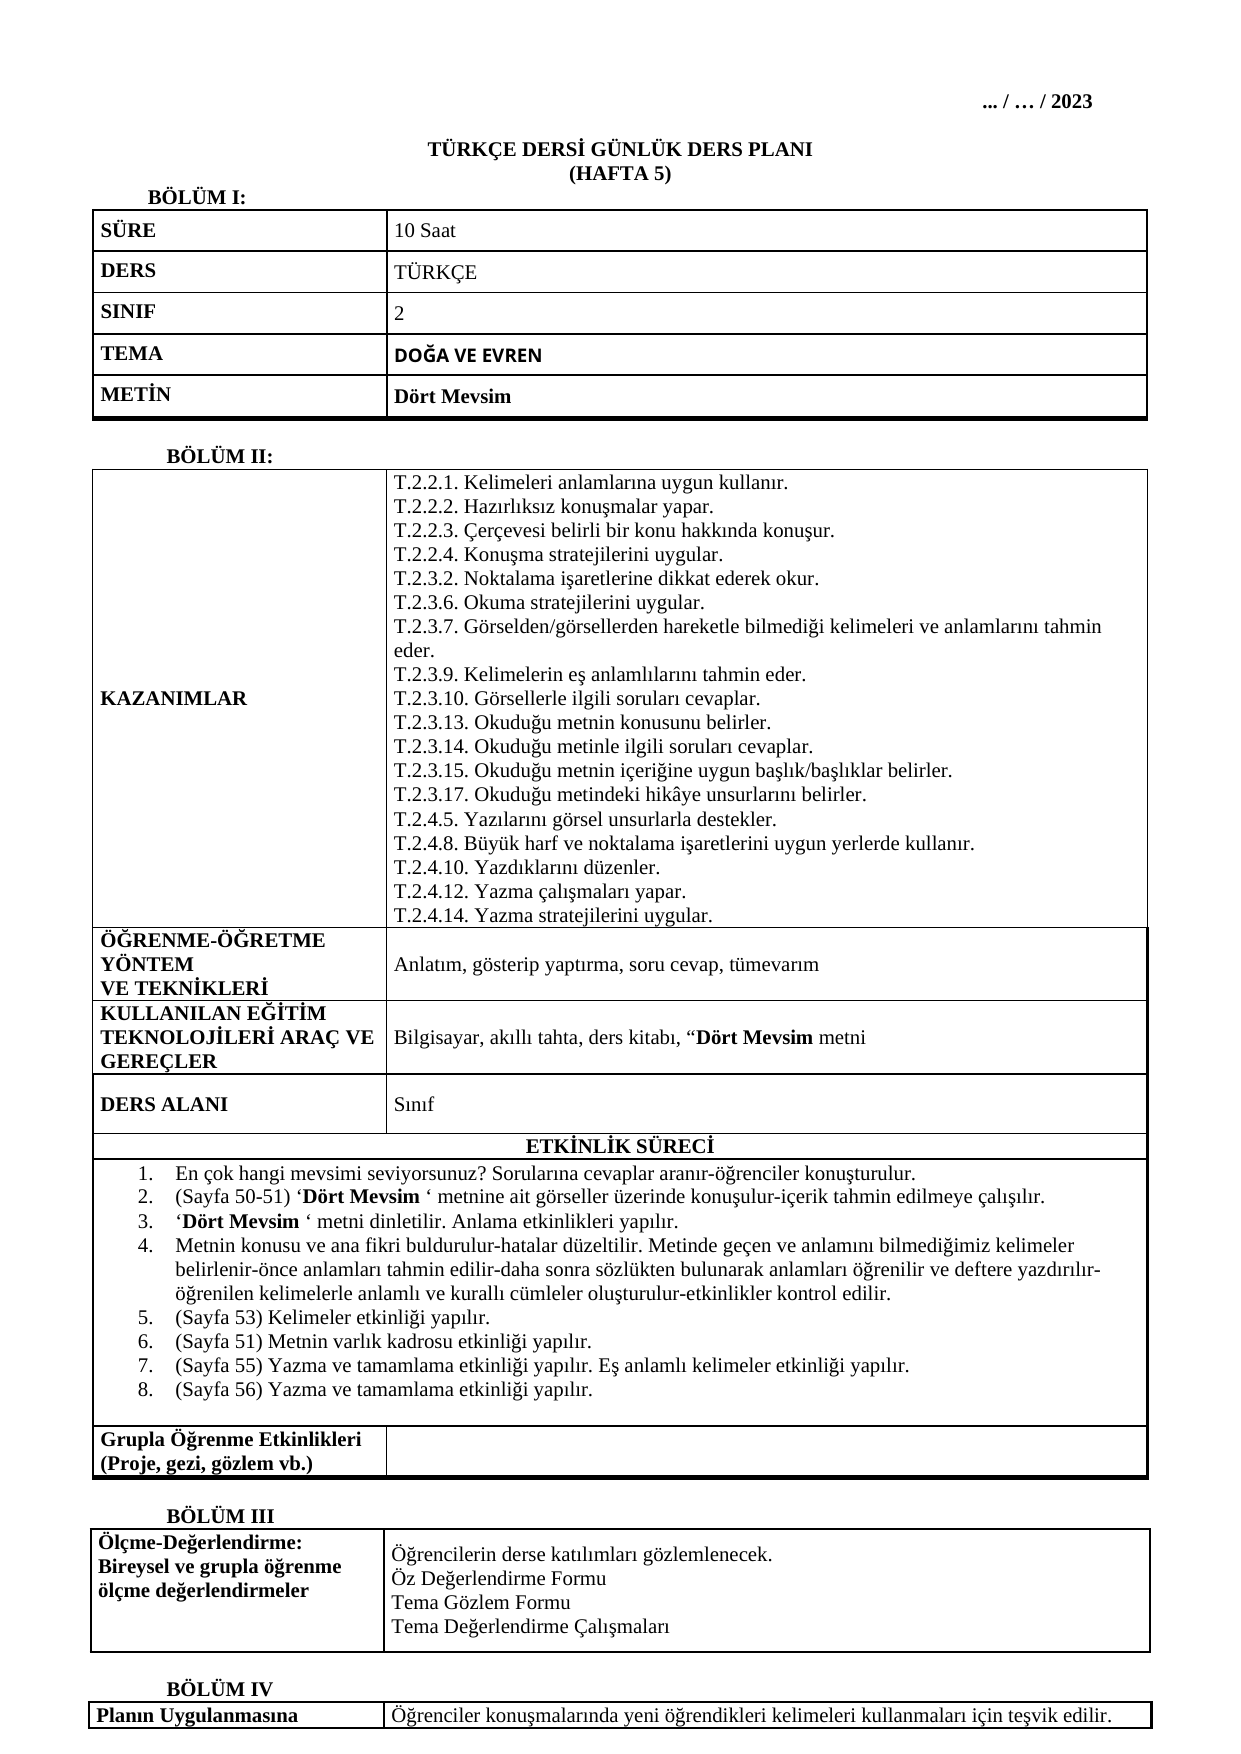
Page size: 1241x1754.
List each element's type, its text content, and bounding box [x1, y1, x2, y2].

subtitle BÖLÜM IV [148, 1677, 1092, 1701]
table_cell KULLANILAN EĞİTİM TEKNOLOJİLERİ ARAÇ VE GEREÇLER [93, 1001, 386, 1073]
subtitle BÖLÜM III [148, 1504, 1092, 1528]
table_header SÜRE [94, 211, 386, 250]
table_header 10 Saat [388, 211, 1146, 250]
table_cell DERS ALANI [94, 1075, 386, 1133]
text TÜRKÇE DERSİ GÜNLÜK DERS PLANI [148, 137, 1092, 161]
table_header Öğrencilerin derse katılımları gözlemlenecek. Öz Değerlendirme Formu Tema Gözlem Formu Tema Değerlendirme Çalışmaları [385, 1530, 1149, 1651]
text ... / … / 2023 [148, 89, 1092, 113]
table_cell TÜRKÇE [388, 252, 1146, 292]
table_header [90, 1703, 383, 1727]
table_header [385, 1703, 1150, 1727]
table_header T.2.2.1. Kelimeleri anlamlarına uygun kullanır. T.2.2.2. Hazırlıksız konuşmalar yapar. T.2.2.3. Çerçevesi belirli bir konu hakkında konuşur. T.2.2.4. Konuşma stratejilerini uygular. T.2.3.2. Noktalama işaretlerine dikkat ederek okur. T.2.3.6. Okuma stratejilerini uygular. T.2.3.7. Görselden/görsellerden hareketle bilmediği kelimeleri ve anlamlarını tahmin eder. T.2.3.9. Kelimelerin eş anlamlılarını tahmin eder. T.2.3.10. Görsellerle ilgili soruları cevaplar. T.2.3.13. Okuduğu metnin konusunu belirler. T.2.3.14. Okuduğu metinle ilgili soruları cevaplar. T.2.3.15. Okuduğu metnin içeriğine uygun başlık/başlıklar belirler. T.2.3.17. Okuduğu metindeki hikâye unsurlarını belirler. T.2.4.5. Yazılarını görsel unsurlarla destekler. T.2.4.8. Büyük harf ve noktalama işaretlerini uygun yerlerde kullanır. T.2.4.10. Yazdıklarını düzenler. T.2.4.12. Yazma çalışmaları yapar. T.2.4.14. Yazma stratejilerini uygular. [387, 470, 1147, 927]
table_cell DOĞA VE EVREN [388, 335, 1146, 374]
table_cell Grupla Öğrenme Etkinlikleri (Proje, gezi, gözlem vb.) [94, 1427, 386, 1475]
table_header KAZANIMLAR [93, 470, 386, 927]
table_cell En çok hangi mevsimi seviyorsunuz? Sorularına cevaplar aranır-öğrenciler konuşturulur. (Sayfa 50-51) ‘Dört Mevsim ‘ metnine ait görseller üzerinde konuşulur-içerik tahmin edilmeye çalışılır. ‘Dört Mevsim ‘ metni dinletilir. Anlama etkinlikleri yapılır. Metnin konusu ve ana fikri buldurulur-hatalar düzeltilir. Metinde geçen ve anlamını bilmediğimiz kelimeler belirlenir-önce anlamları tahmin edilir-daha sonra sözlükten bulunarak anlamları öğrenilir ve deftere yazdırılır-öğrenilen kelimelerle anlamlı ve kurallı cümleler oluşturulur-etkinlikler kontrol edilir. (Sayfa 53) Kelimeler etkinliği yapılır. (Sayfa 51) Metnin varlık kadrosu etkinliği yapılır. (Sayfa 55) Yazma ve tamamlama etkinliği yapılır. Eş anlamlı kelimeler etkinliği yapılır. (Sayfa 56) Yazma ve tamamlama etkinliği yapılır. [94, 1160, 1146, 1425]
table_cell [387, 1427, 1146, 1475]
table_cell Dört Mevsim [388, 376, 1146, 416]
text BÖLÜM II: [148, 444, 1092, 468]
table_cell METİN [94, 376, 386, 416]
table_cell Sınıf [387, 1075, 1146, 1133]
table_cell ETKİNLİK SÜRECİ [94, 1134, 1146, 1158]
table_cell SINIF [94, 293, 386, 333]
text (HAFTA 5) [148, 161, 1092, 185]
table_cell 2 [388, 293, 1146, 333]
table_cell DERS [94, 252, 386, 292]
table_header Ölçme-Değerlendirme: Bireysel ve grupla öğrenme ölçme değerlendirmeler [92, 1530, 383, 1651]
table_cell Anlatım, gösterip yaptırma, soru cevap, tümevarım [387, 928, 1146, 1000]
table_cell Bilgisayar, akıllı tahta, ders kitabı, “Dört Mevsim metni [387, 1001, 1146, 1073]
table_cell ÖĞRENME-ÖĞRETME YÖNTEM VE TEKNİKLERİ [93, 928, 386, 1000]
text BÖLÜM I: [148, 185, 1092, 209]
table_cell TEMA [94, 335, 386, 374]
